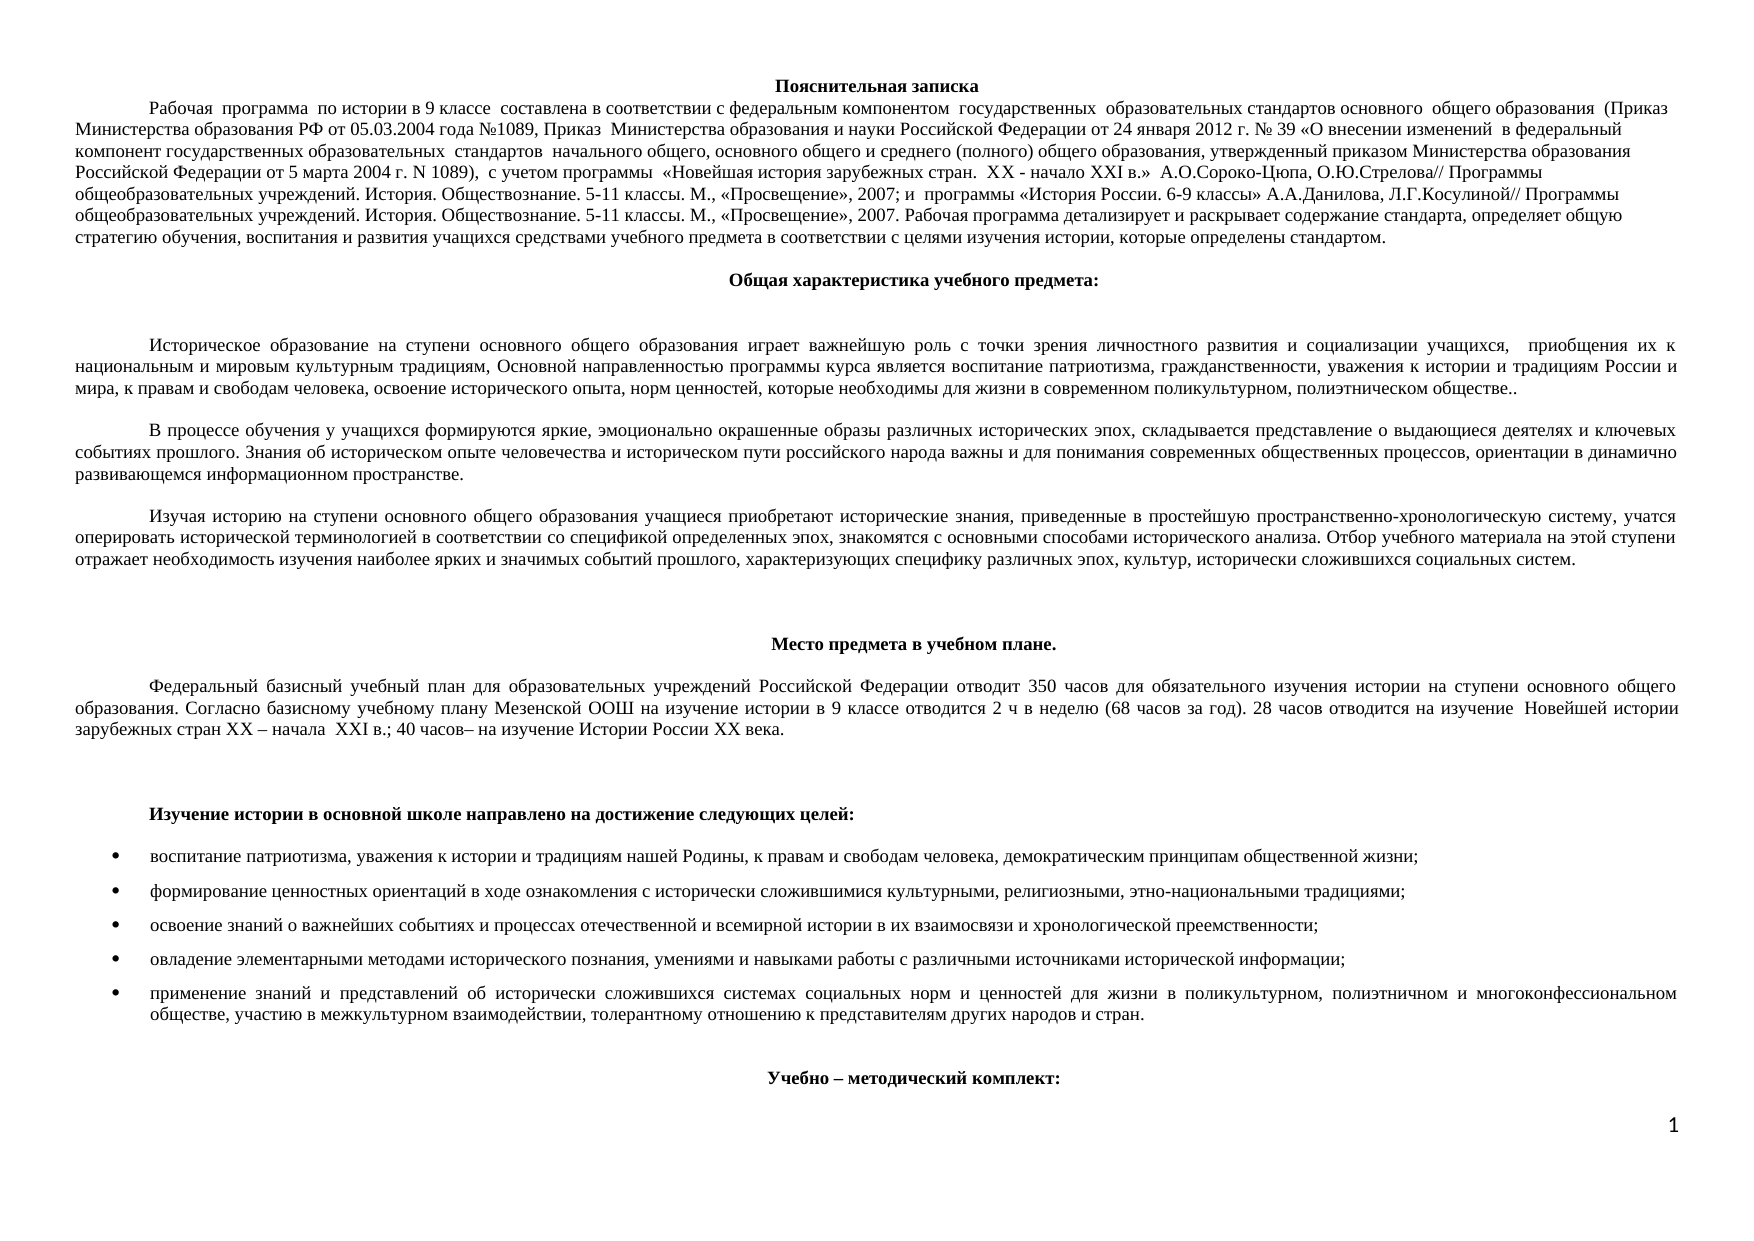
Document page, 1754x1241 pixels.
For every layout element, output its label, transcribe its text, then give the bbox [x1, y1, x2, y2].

text Изучение истории в основной школе направлено на достижение следующих целей: [75, 803, 1679, 824]
text Общая характеристика учебного предмета: [75, 269, 1679, 291]
text Пояснительная записка [75, 75, 1679, 97]
list овладение элементарными методами исторического познания, умениями и навыками работы с различными источниками исторической информации; [112, 948, 1679, 969]
text Историческое образование на ступени основного общего образования играет важнейшую роль с точки зрения личностного развития и социализации учащихся, приобщения их к национальным и мировым культурным традициям, Основной направленностью программы курса является воспитание патриотизма, гражданственности, уважения к истории и традициям России и мира, к правам и свободам человека, освоение исторического опыта, норм ценностей, которые необходимы для жизни в современном поликультурном, полиэтническом обществе.. [75, 334, 1679, 398]
text В процессе обучения у учащихся формируются яркие, эмоционально окрашенные образы различных исторических эпох, складывается представление о выдающиеся деятелях и ключевых событиях прошлого. Знания об историческом опыте человечества и историческом пути российского народа важны и для понимания современных общественных процессов, ориентации в динамично развивающемся информационном пространстве. [75, 419, 1679, 484]
list формирование ценностных ориентаций в ходе ознакомления с исторически сложившимися культурными, религиозными, этно-национальными традициями; [112, 879, 1679, 901]
list применение знаний и представлений об исторически сложившихся системах социальных норм и ценностей для жизни в поликультурном, полиэтничном и многоконфессиональном обществе, участию в межкультурном взаимодействии, толерантному отношению к представителям других народов и стран. [112, 982, 1679, 1025]
text Изучая историю на ступени основного общего образования учащиеся приобретают исторические знания, приведенные в простейшую пространственно-хронологическую систему, учатся оперировать исторической терминологией в соответствии со спецификой определенных эпох, знакомятся с основными способами исторического анализа. Отбор учебного материала на этой ступени отражает необходимость изучения наиболее ярких и значимых событий прошлого, характеризующих специфику различных эпох, культур, исторически сложившихся социальных систем. [75, 505, 1679, 569]
text Учебно – методический комплект: [75, 1067, 1679, 1089]
list освоение знаний о важнейших событиях и процессах отечественной и всемирной истории в их взаимосвязи и хронологической преемственности; [112, 913, 1679, 935]
text Федеральный базисный учебный план для образовательных учреждений Российской Федерации отводит 350 часов для обязательного изучения истории на ступени основного общего образования. Согласно базисному учебному плану Мезенской ООШ на изучение истории в 9 классе отводится 2 ч в неделю (68 часов за год). 28 часов отводится на изучение Новейшей истории зарубежных стран XX – начала XXI в.; 40 часов– на изучение Истории России XX века. [75, 675, 1679, 740]
list воспитание патриотизма, уважения к истории и традициям нашей Родины, к правам и свободам человека, демократическим принципам общественной жизни; [112, 845, 1679, 867]
text Рабочая программа по истории в 9 классе составлена в соответствии с федеральным компонентом государственных образовательных стандартов основного общего образования (Приказ Министерства образования РФ от 05.03.2004 года №1089, Приказ Министерства образования и науки Российской Федерации от 24 января 2012 г. № 39 «О внесении изменений в федеральный компонент государственных образовательных стандартов начального общего, основного общего и среднего (полного) общего образования, утвержденный приказом Министерства образования Российской Федерации от 5 марта 2004 г. N 1089), с учетом программы «Новейшая история зарубежных стран. XX - начало XXI в.» А.О.Сороко-Цюпа, О.Ю.Стрелова// Программы общеобразовательных учреждений. История. Обществознание. 5-11 классы. М., «Просвещение», 2007; и программы «История России. 6-9 классы» А.А.Данилова, Л.Г.Косулиной// Программы общеобразовательных учреждений. История. Обществознание. 5-11 классы. М., «Просвещение», 2007. Рабочая программа детализирует и раскрывает содержание стандарта, определяет общую стратегию обучения, воспитания и развития учащихся средствами учебного предмета в соответствии с целями изучения истории, которые определены стандартом. [75, 97, 1679, 247]
text Место предмета в учебном плане. [90, 633, 1679, 654]
